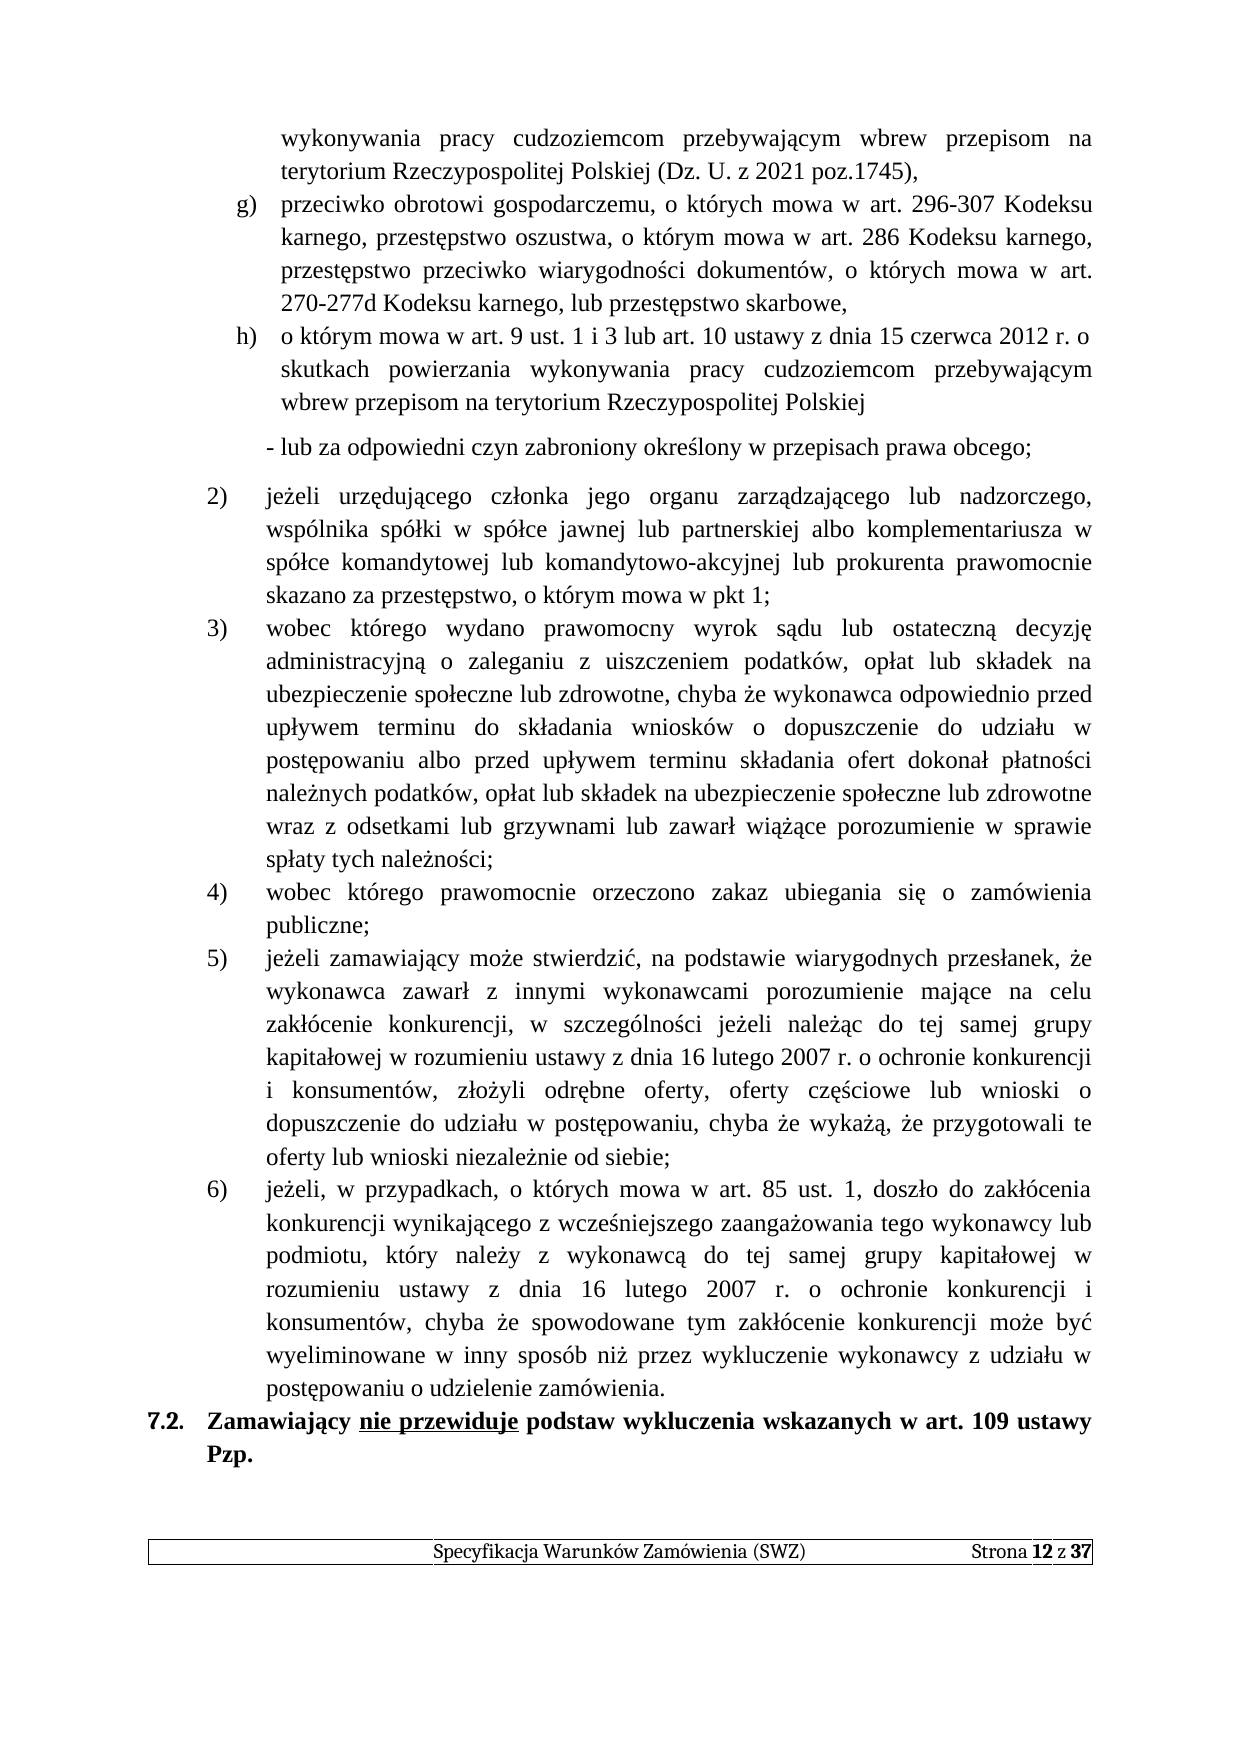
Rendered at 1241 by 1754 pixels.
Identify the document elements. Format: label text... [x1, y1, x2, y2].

text 3) wobec którego wydano prawomocny wyrok sądu lub ostateczną decyzję administracyjną o zaleganiu z uiszczeniem podatków, opłat lub składek na ubezpieczenie społeczne lub zdrowotne, chyba że wykonawca odpowiednio przed upływem terminu do składania wniosków o dopuszczenie do udziału w postępowaniu albo przed upływem terminu składania ofert dokonał płatności należnych podatków, opłat lub składek na ubezpieczenie społeczne lub zdrowotne wraz z odsetkami lub grzywnami lub zawarł wiążące porozumienie w sprawie spłaty tych należności; [207, 613, 1093, 873]
text 5) jeżeli zamawiający może stwierdzić, na podstawie wiarygodnych przesłanek, że wykonawca zawarł z innymi wykonawcami porozumienie mające na celu zakłócenie konkurencji, w szczególności jeżeli należąc do tej samej grupy kapitałowej w rozumieniu ustawy z dnia 16 lutego 2007 r. o ochronie konkurencji i konsumentów, złożyli odrębne oferty, oferty częściowe lub wnioski o dopuszczenie do udziału w postępowaniu, chyba że wykażą, że przygotowali te oferty lub wnioski niezależnie od siebie; [207, 943, 1093, 1170]
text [236, 123, 1093, 184]
text 4) wobec którego prawomocnie orzeczono zakaz ubiegania się o zamówienia publiczne; [207, 877, 1093, 939]
text 2) jeżeli urzędującego członka jego organu zarządzającego lub nadzorczego, wspólnika spółki w spółce jawnej lub partnerskiej albo komplementariusza w spółce komandytowej lub komandytowo-akcyjnej lub prokurenta prawomocnie skazano za przestępstwo, o którym mowa w pkt 1; [207, 481, 1093, 609]
text h) o którym mowa w art. 9 ust. 1 i 3 lub art. 10 ustawy z dnia 15 czerwca 2012 r. o skutkach powierzania wykonywania pracy cudzoziemcom przebywającym wbrew przepisom na terytorium Rzeczypospolitej Polskiej [236, 321, 1093, 416]
text 6) jeżeli, w przypadkach, o których mowa w art. 85 ust. 1, doszło do zakłócenia konkurencji wynikającego z wcześniejszego zaangażowania tego wykonawcy lub podmiotu, który należy z wykonawcą do tej samej grupy kapitałowej w rozumieniu ustawy z dnia 16 lutego 2007 r. o ochronie konkurencji i konsumentów, chyba że spowodowane tym zakłócenie konkurencji może być wyeliminowane w inny sposób niż przez wykluczenie wykonawcy z udziału w postępowaniu o udzielenie zamówienia. [207, 1174, 1093, 1401]
text - lub za odpowiedni czyn zabroniony określony w przepisach prawa obcego; [266, 432, 1093, 461]
text g) przeciwko obrotowi gospodarczemu, o których mowa w art. 296-307 Kodeksu karnego, przestępstwo oszustwa, o którym mowa w art. 286 Kodeksu karnego, przestępstwo przeciwko wiarygodności dokumentów, o których mowa w art. 270-277d Kodeksu karnego, lub przestępstwo skarbowe, [236, 189, 1093, 317]
list Zamawiający nie przewiduje podstaw wykluczenia wskazanych w art. 109 ustawy Pzp. [148, 1406, 1093, 1468]
